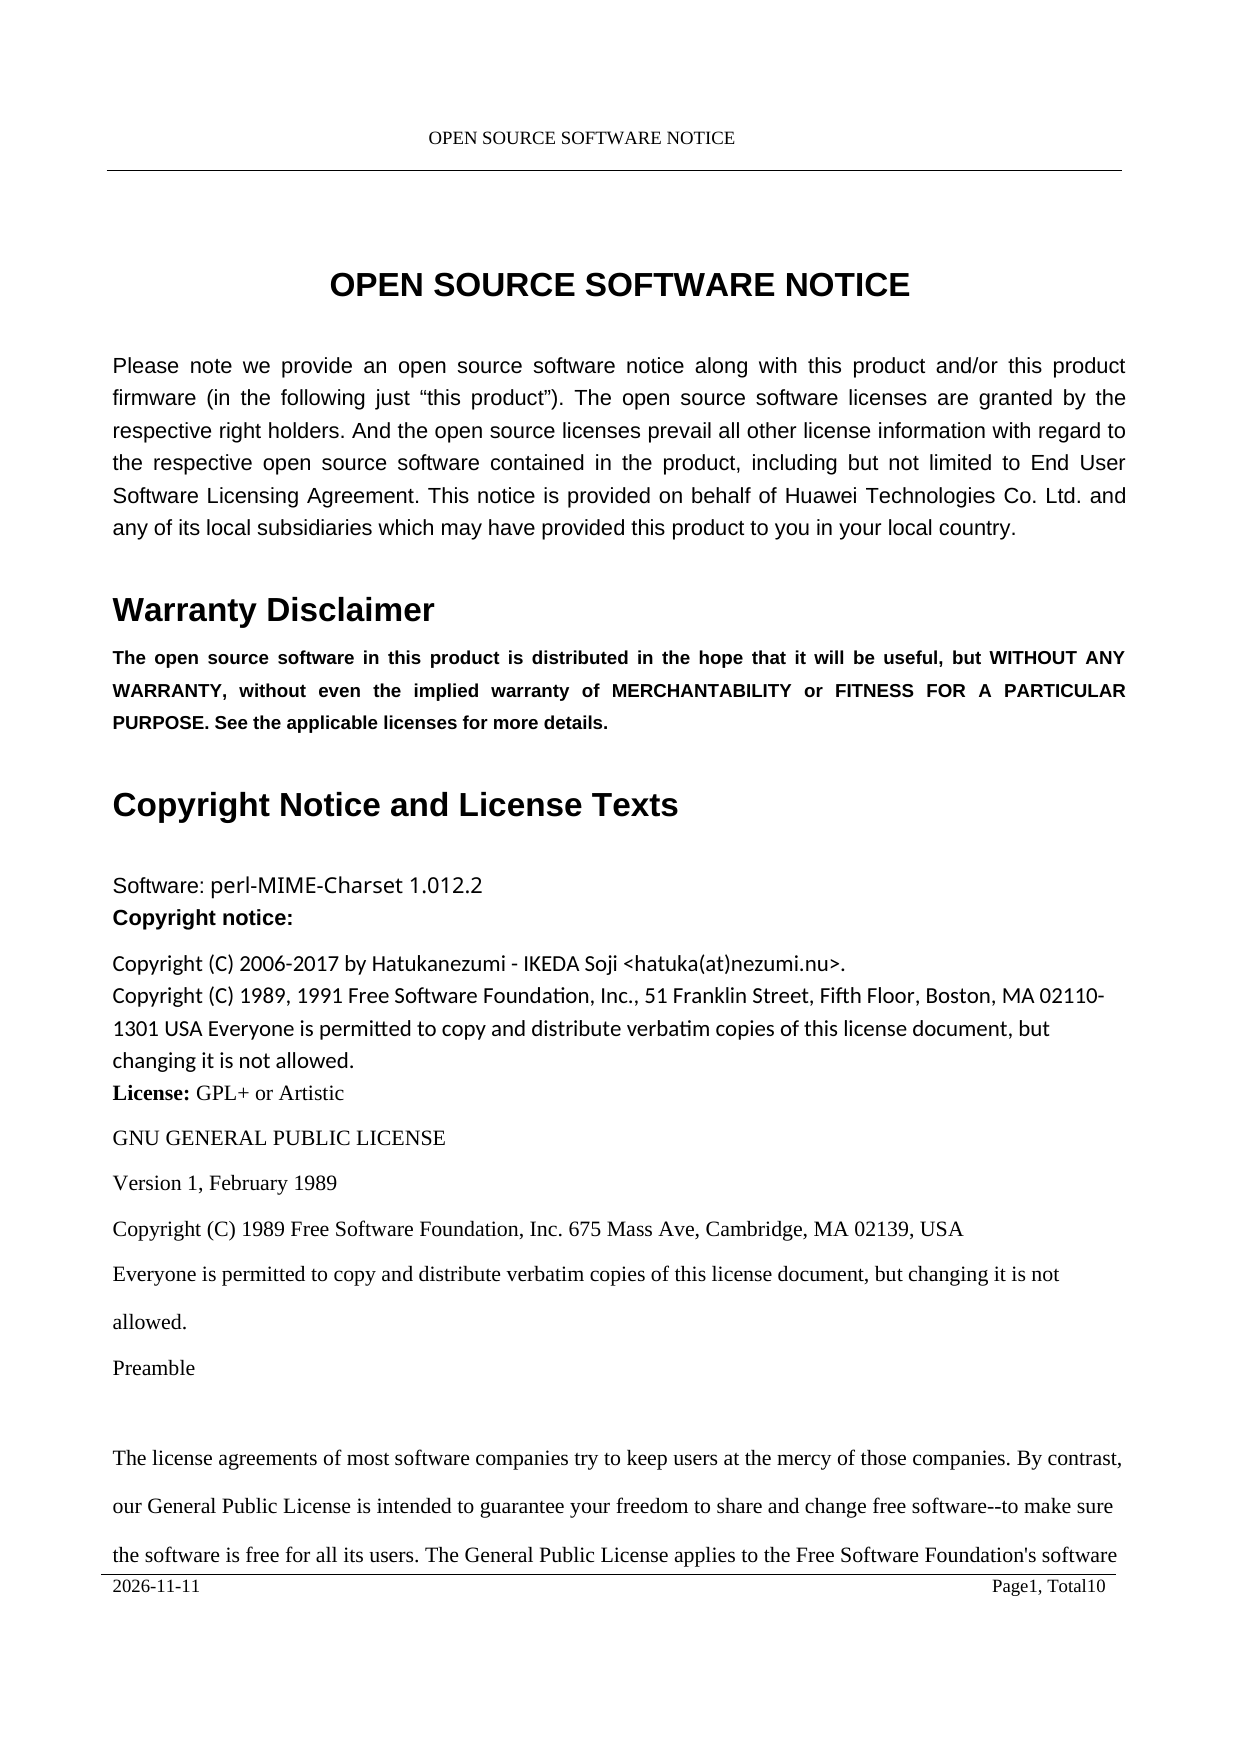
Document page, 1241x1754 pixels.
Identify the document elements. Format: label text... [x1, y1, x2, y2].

text Copyright Notice and License Texts [112, 771, 1128, 836]
text Everyone is permitted to copy and distribute verbatim copies of this license document, but changing it is not allowed. [112, 1257, 1128, 1338]
text The open source software in this product is distributed in the hope that it will be useful, but WITHOUT ANY WARRANTY, without even the implied warranty of MERCHANTABILITY or FITNESS FOR A PARTICULAR PURPOSE. See the applicable licenses for more details. [112, 641, 1128, 739]
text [112, 1441, 1128, 1571]
text GNU GENERAL PUBLIC LICENSE [112, 1122, 1128, 1154]
text Copyright (C) 2006-2017 by Hatukanezumi - IKEDA Soji <hatuka(at)nezumi.nu>. [112, 947, 1128, 979]
text Copyright (C) 1989 Free Software Foundation, Inc. 675 Mass Ave, Cambridge, MA 02139, USA [112, 1212, 1128, 1244]
text Please note we provide an open source software notice along with this product and/or this product firmware (in the following just “this product”). The open source software licenses are granted by the respective right holders. And the open source licenses prevail all other license information with regard to the respective open source software contained in the product, including but not limited to End User Software Licensing Agreement. This notice is provided on behalf of Huawei Technologies Co. Ltd. and any of its local subsidiaries which may have provided this product to you in your local country. [112, 349, 1128, 544]
text Version 1, February 1989 [112, 1167, 1128, 1199]
text Software: perl-MIME-Charset 1.012.2 [112, 869, 1128, 901]
text OPEN SOURCE SOFTWARE NOTICE [112, 251, 1128, 316]
text Copyright (C) 1989, 1991 Free Software Foundation, Inc., 51 Franklin Street, Fifth Floor, Boston, MA 02110-1301 USA Everyone is permitted to copy and distribute verbatim copies of this license document, but changing it is not allowed. [112, 979, 1128, 1077]
text Copyright notice: [112, 901, 1128, 934]
text Warranty Disclaimer [112, 576, 1128, 641]
text Preamble [112, 1351, 1128, 1383]
text License: GPL+ or Artistic [112, 1077, 1128, 1109]
